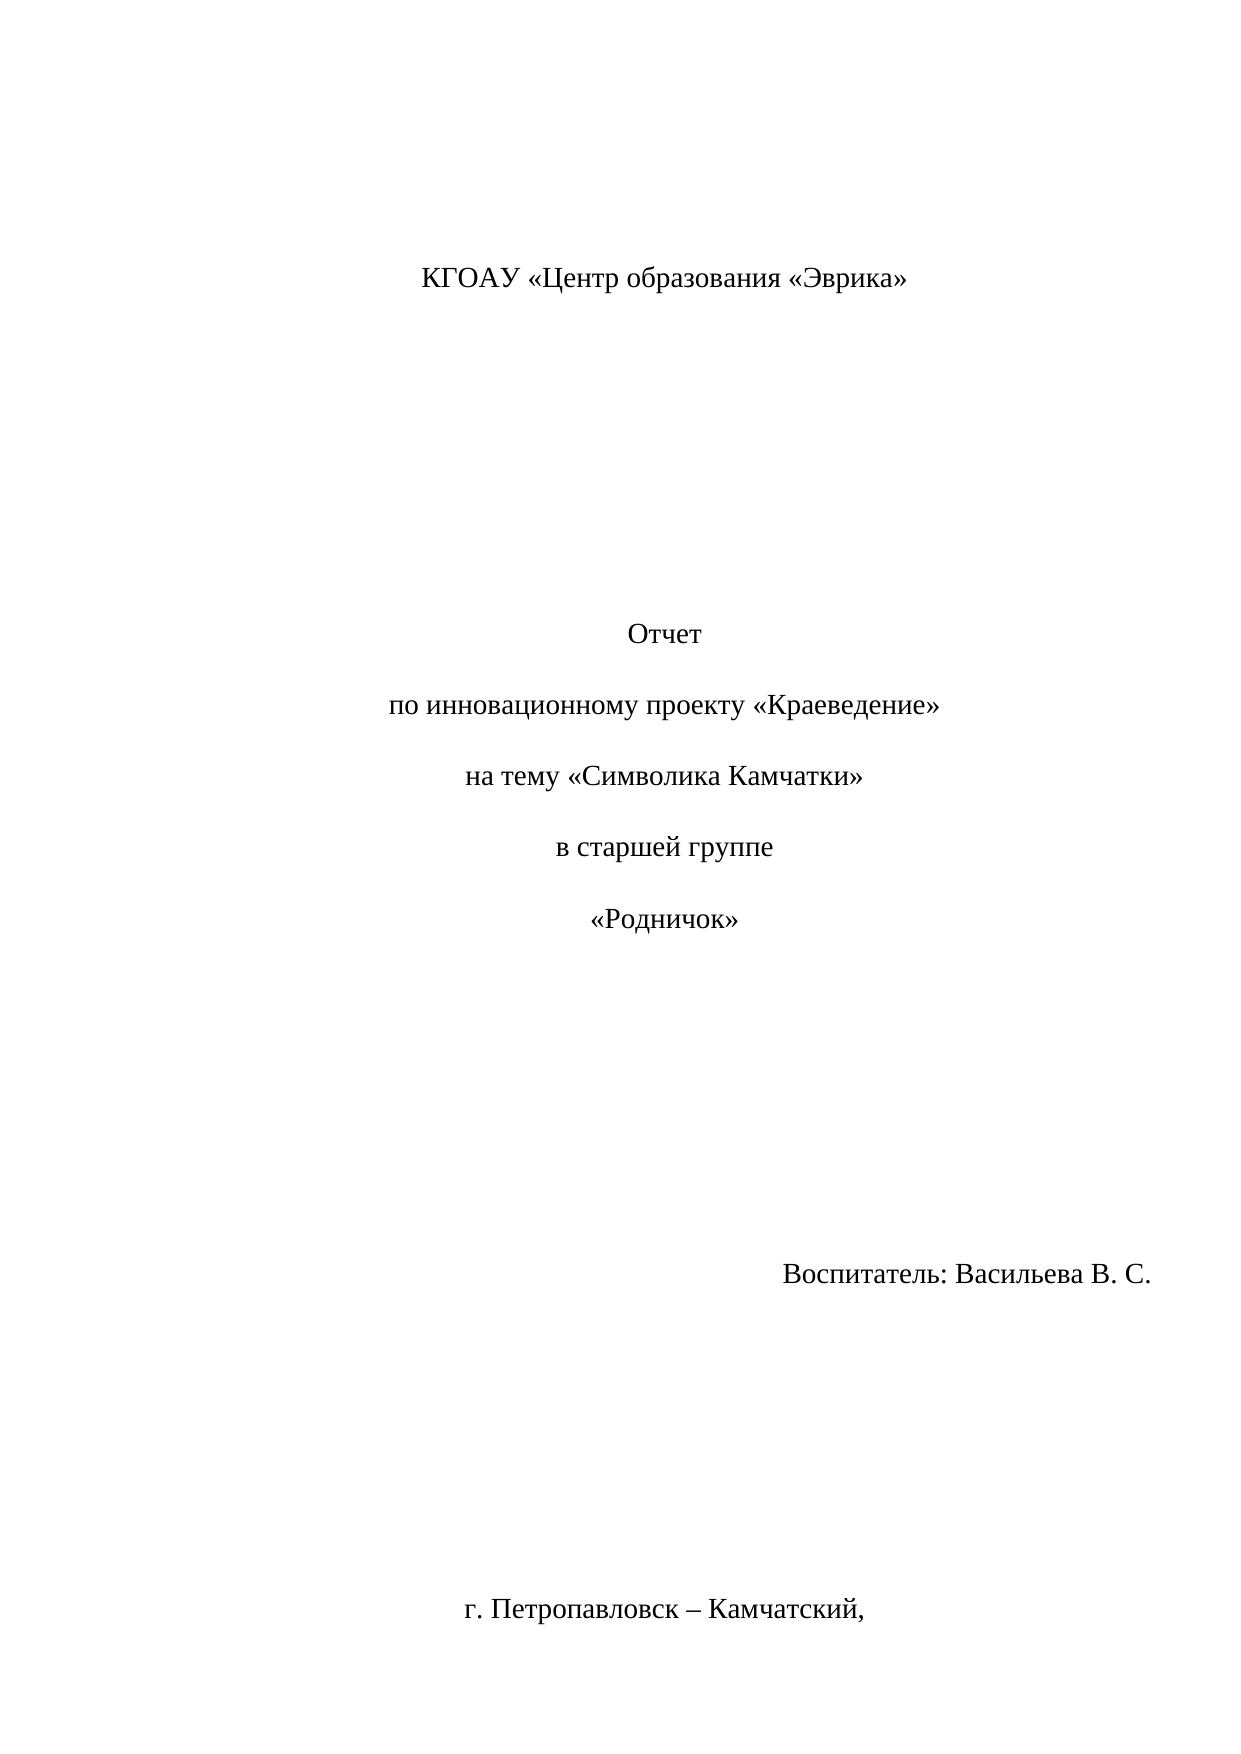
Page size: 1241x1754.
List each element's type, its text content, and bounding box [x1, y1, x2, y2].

text «Родничок» [177, 901, 1152, 934]
text в старшей группе [177, 829, 1152, 863]
text Отчет [177, 616, 1152, 650]
text на тему «Символика Камчатки» [177, 758, 1152, 792]
text по инновационному проекту «Краеведение» [177, 687, 1152, 721]
text Воспитатель: Васильева В. С. [177, 1256, 1152, 1290]
text КГОАУ «Центр образования «Эврика» [177, 260, 1152, 294]
text г. Петропавловск – Камчатский, [177, 1591, 1152, 1625]
